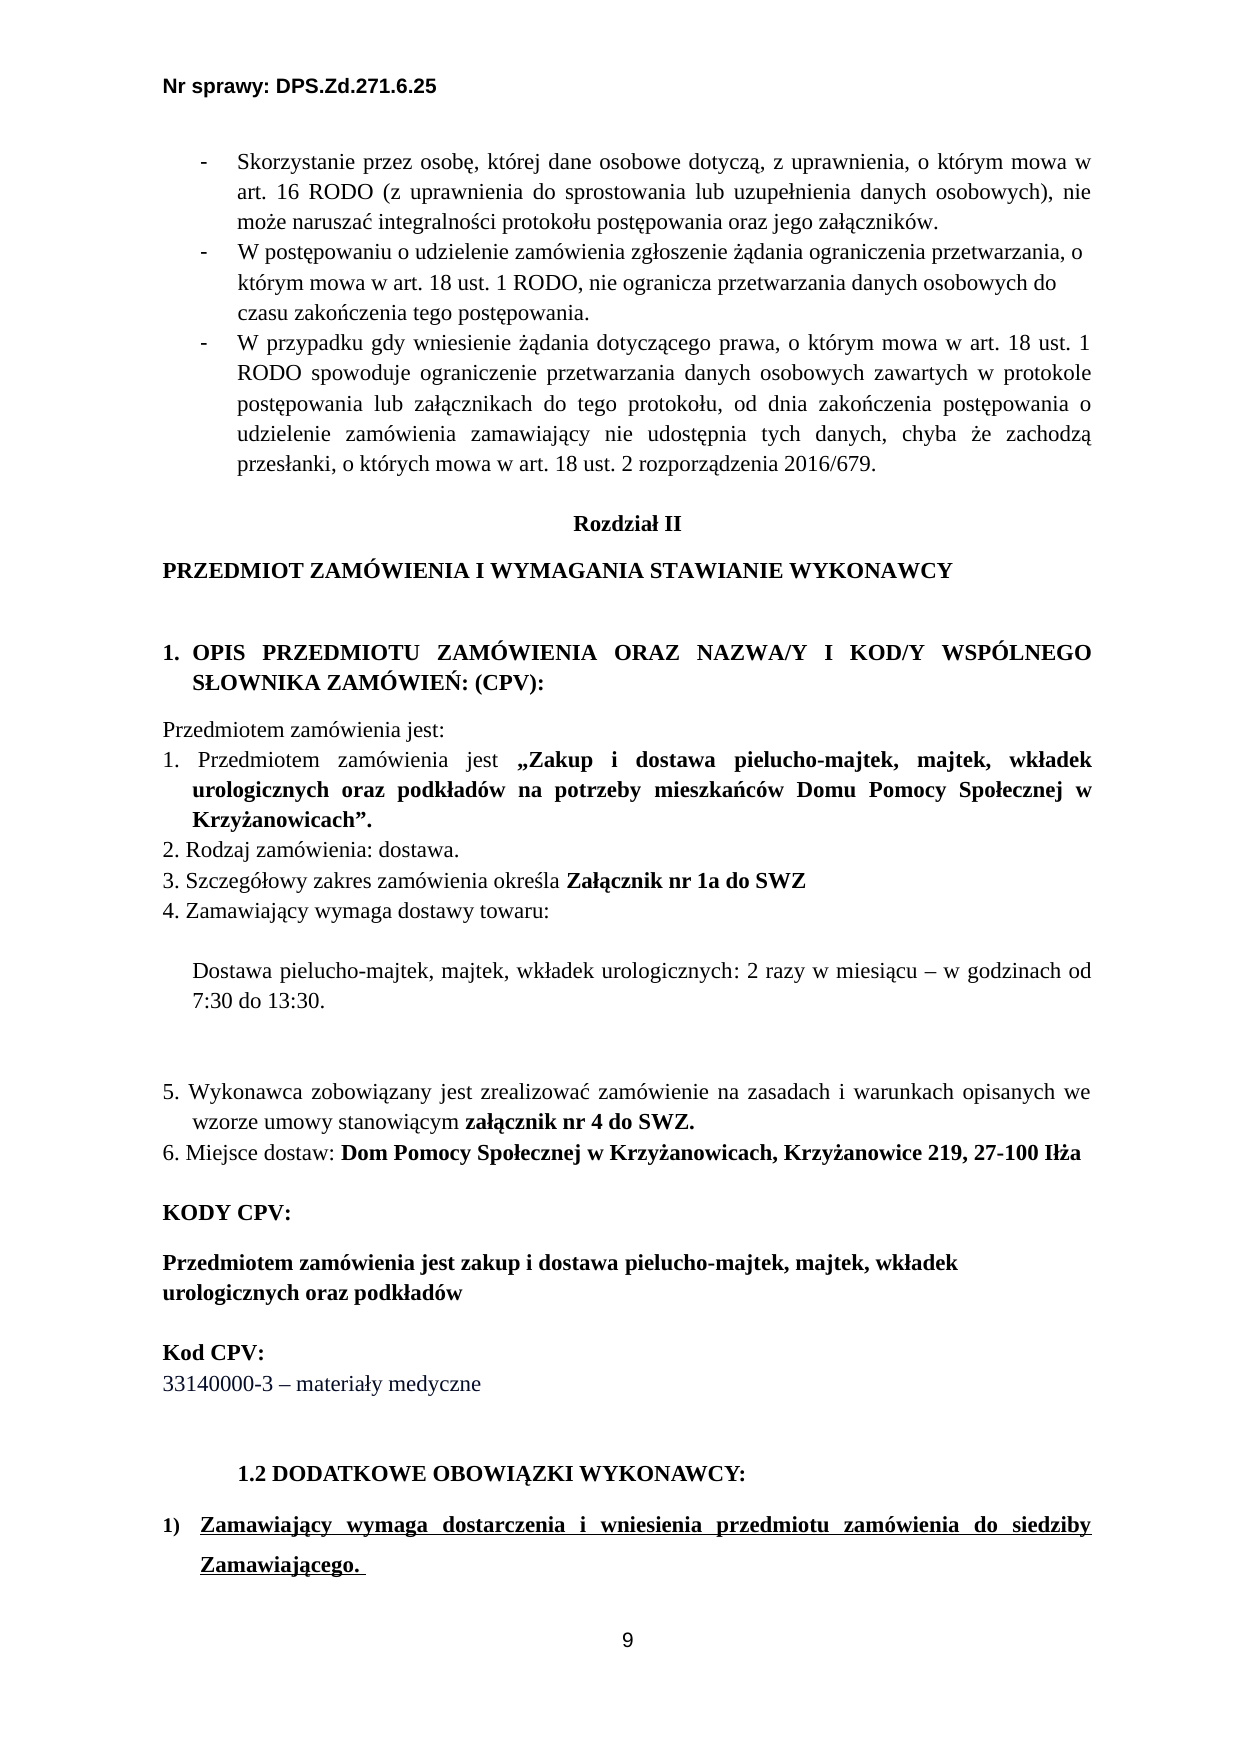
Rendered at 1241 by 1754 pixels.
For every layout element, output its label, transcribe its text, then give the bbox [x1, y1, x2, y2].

text 4. Zamawiający wymaga dostawy towaru: [162, 897, 1093, 923]
text Przedmiotem zamówienia jest: [162, 716, 1093, 742]
text Kod CPV: [162, 1339, 1093, 1366]
text KODY CPV: [162, 1199, 1093, 1225]
text 6. Miejsce dostaw: Dom Pomocy Społecznej w Krzyżanowicach, Krzyżanowice 219, 27-100 Iłża [162, 1138, 1093, 1165]
text 2. Rodzaj zamówienia: dostawa. [162, 836, 1093, 863]
text PRZEDMIOT ZAMÓWIENIA I WYMAGANIA STAWIANIE WYKONAWCY [162, 557, 1093, 584]
text 1. Przedmiotem zamówienia jest „Zakup i dostawa pielucho-majtek, majtek, wkładek urologicznych oraz podkładów na potrzeby mieszkańców Domu Pomocy Społecznej w Krzyżanowicach”. [162, 746, 1093, 833]
list W przypadku gdy wniesienie żądania dotyczącego prawa, o którym mowa w art. 18 ust. 1 RODO spowoduje ograniczenie przetwarzania danych osobowych zawartych w protokole postępowania lub załącznikach do tego protokołu, od dnia zakończenia postępowania o udzielenie zamówienia zamawiający nie udostępnia tych danych, chyba że zachodzą przesłanki, o których mowa w art. 18 ust. 2 rozporządzenia 2016/679. [200, 329, 1093, 476]
list OPIS PRZEDMIOTU ZAMÓWIENIA ORAZ NAZWA/Y I KOD/Y WSPÓLNEGO SŁOWNIKA ZAMÓWIEŃ: (CPV): [162, 638, 1093, 695]
text 3. Szczegółowy zakres zamówienia określa Załącznik nr 1a do SWZ [162, 867, 1093, 893]
text 1.2 DODATKOWE OBOWIĄZKI WYKONAWCY: [237, 1460, 1093, 1487]
list W postępowaniu o udzielenie zamówienia zgłoszenie żądania ograniczenia przetwarzania, o którym mowa w art. 18 ust. 1 RODO, nie ogranicza przetwarzania danych osobowych do czasu zakończenia tego postępowania. [177, 238, 1093, 325]
text Rozdział II [162, 510, 1093, 537]
text Dostawa pielucho-majtek, majtek, wkładek urologicznych: 2 razy w miesiącu – w godzinach od 7:30 do 13:30. [192, 957, 1093, 1014]
text 33140000-3 – materiały medyczne [162, 1370, 1093, 1396]
list Skorzystanie przez osobę, której dane osobowe dotyczą, z uprawnienia, o którym mowa w art. 16 RODO (z uprawnienia do sprostowania lub uzupełnienia danych osobowych), nie może naruszać integralności protokołu postępowania oraz jego załączników. [200, 148, 1093, 234]
text Przedmiotem zamówienia jest zakup i dostawa pielucho-majtek, majtek, wkładek urologicznych oraz podkładów [162, 1249, 1093, 1305]
list Zamawiający wymaga dostarczenia i wniesienia przedmiotu zamówienia do siedziby Zamawiającego. [162, 1511, 1093, 1577]
text 5. Wykonawca zobowiązany jest zrealizować zamówienie na zasadach i warunkach opisanych we wzorze umowy stanowiącym załącznik nr 4 do SWZ. [162, 1078, 1093, 1135]
